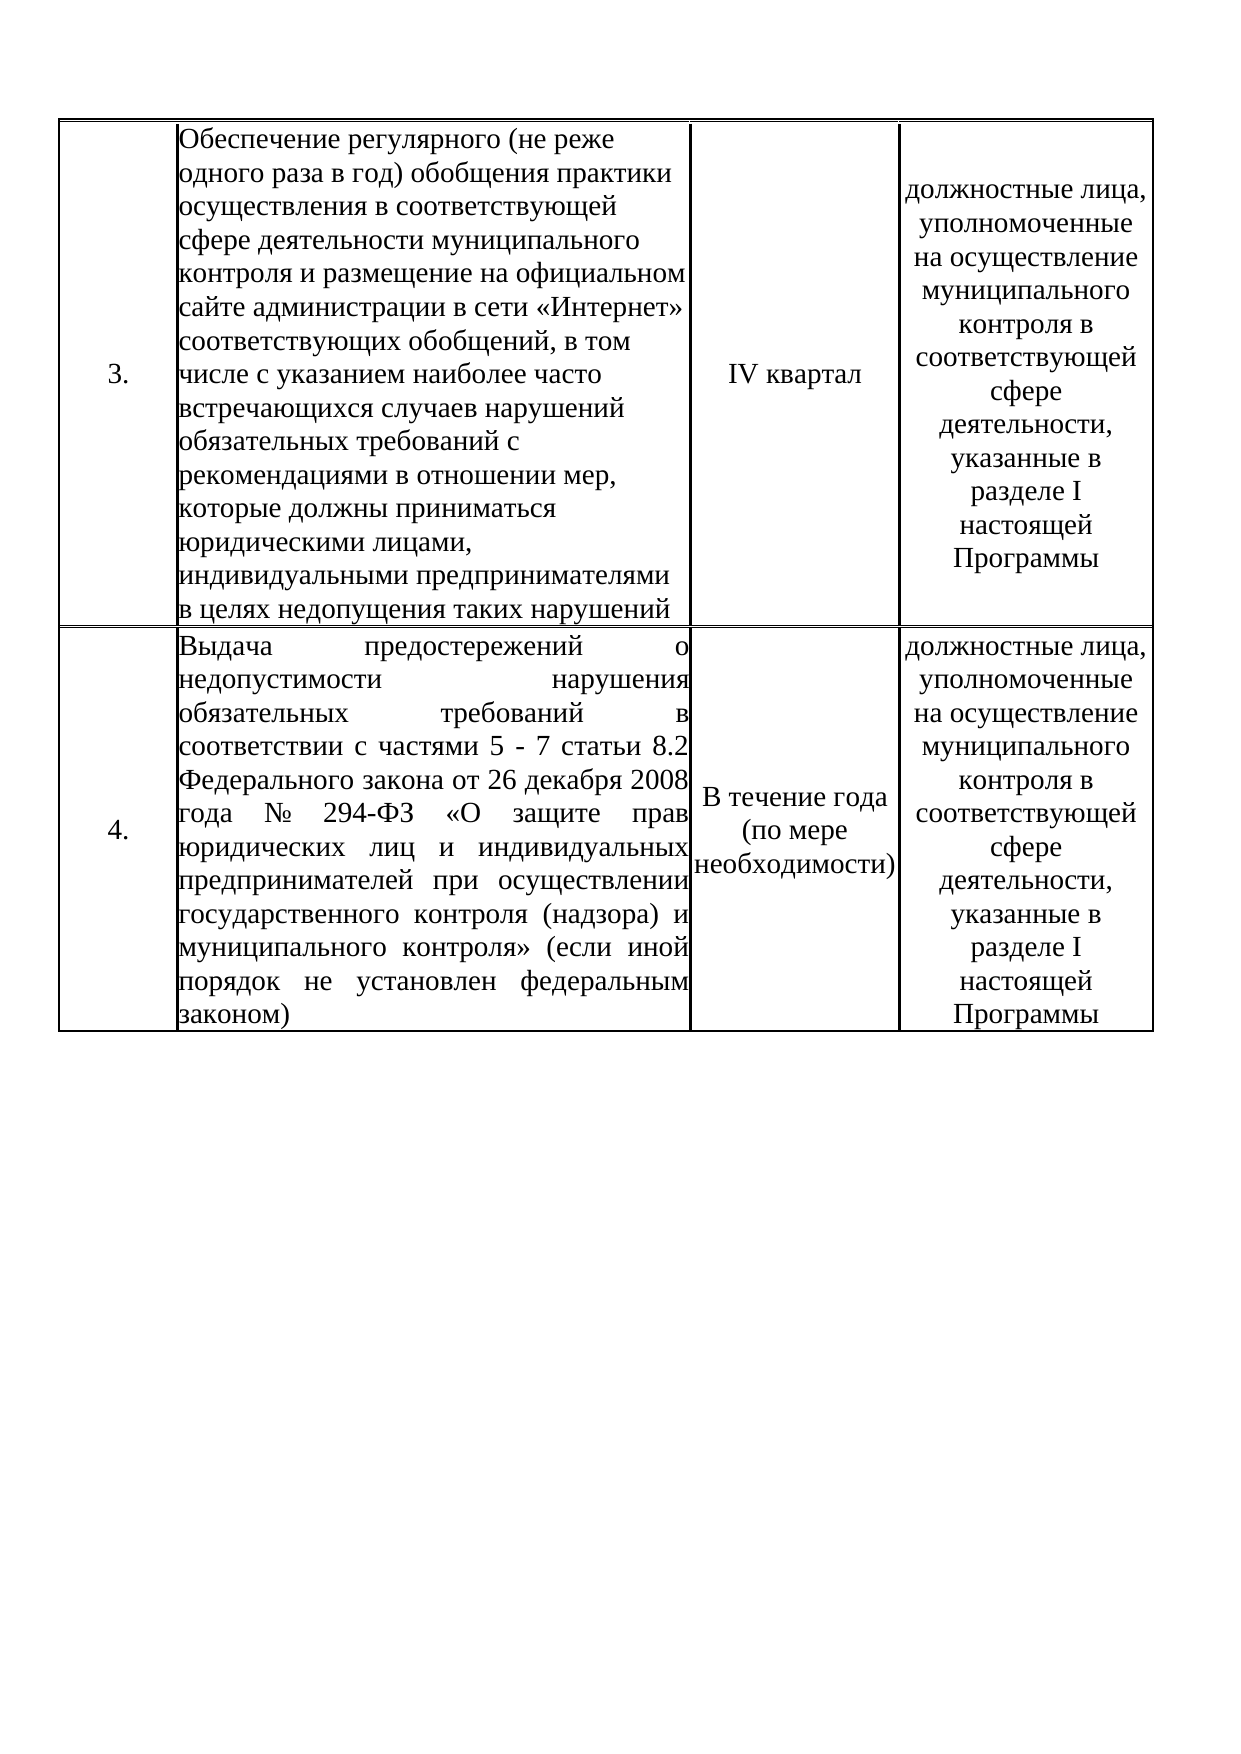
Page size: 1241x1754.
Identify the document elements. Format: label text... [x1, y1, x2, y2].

table_cell 3. [60, 122, 177, 624]
table_cell В течение года (по мере необходимости) [692, 628, 898, 1030]
table_cell IV квартал [690, 120, 899, 624]
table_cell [899, 122, 1152, 624]
table_cell 4. [60, 628, 176, 1030]
table_cell Выдача предостережений о недопустимости нарушения обязательных требований в соответствии с частями 5 - 7 статьи 8.2 Федерального закона от 26 декабря 2008 года № 294-ФЗ «О защите прав юридических лиц и индивидуальных предпринимателей при осуществлении государственного контроля (надзора) и муниципального контроля» (если иной порядок не установлен федеральным законом) [179, 628, 689, 1030]
table_cell Обеспечение регулярного (не реже одного раза в год) обобщения практики осуществления в соответствующей сфере деятельности муниципального контроля и размещение на официальном сайте администрации в сети «Интернет» соответствующих обобщений, в том числе с указанием наиболее часто встречающихся случаев нарушений обязательных требований с рекомендациями в отношении мер, которые должны приниматься юридическими лицами, индивидуальными предпринимателями в целях недопущения таких нарушений [177, 120, 690, 624]
